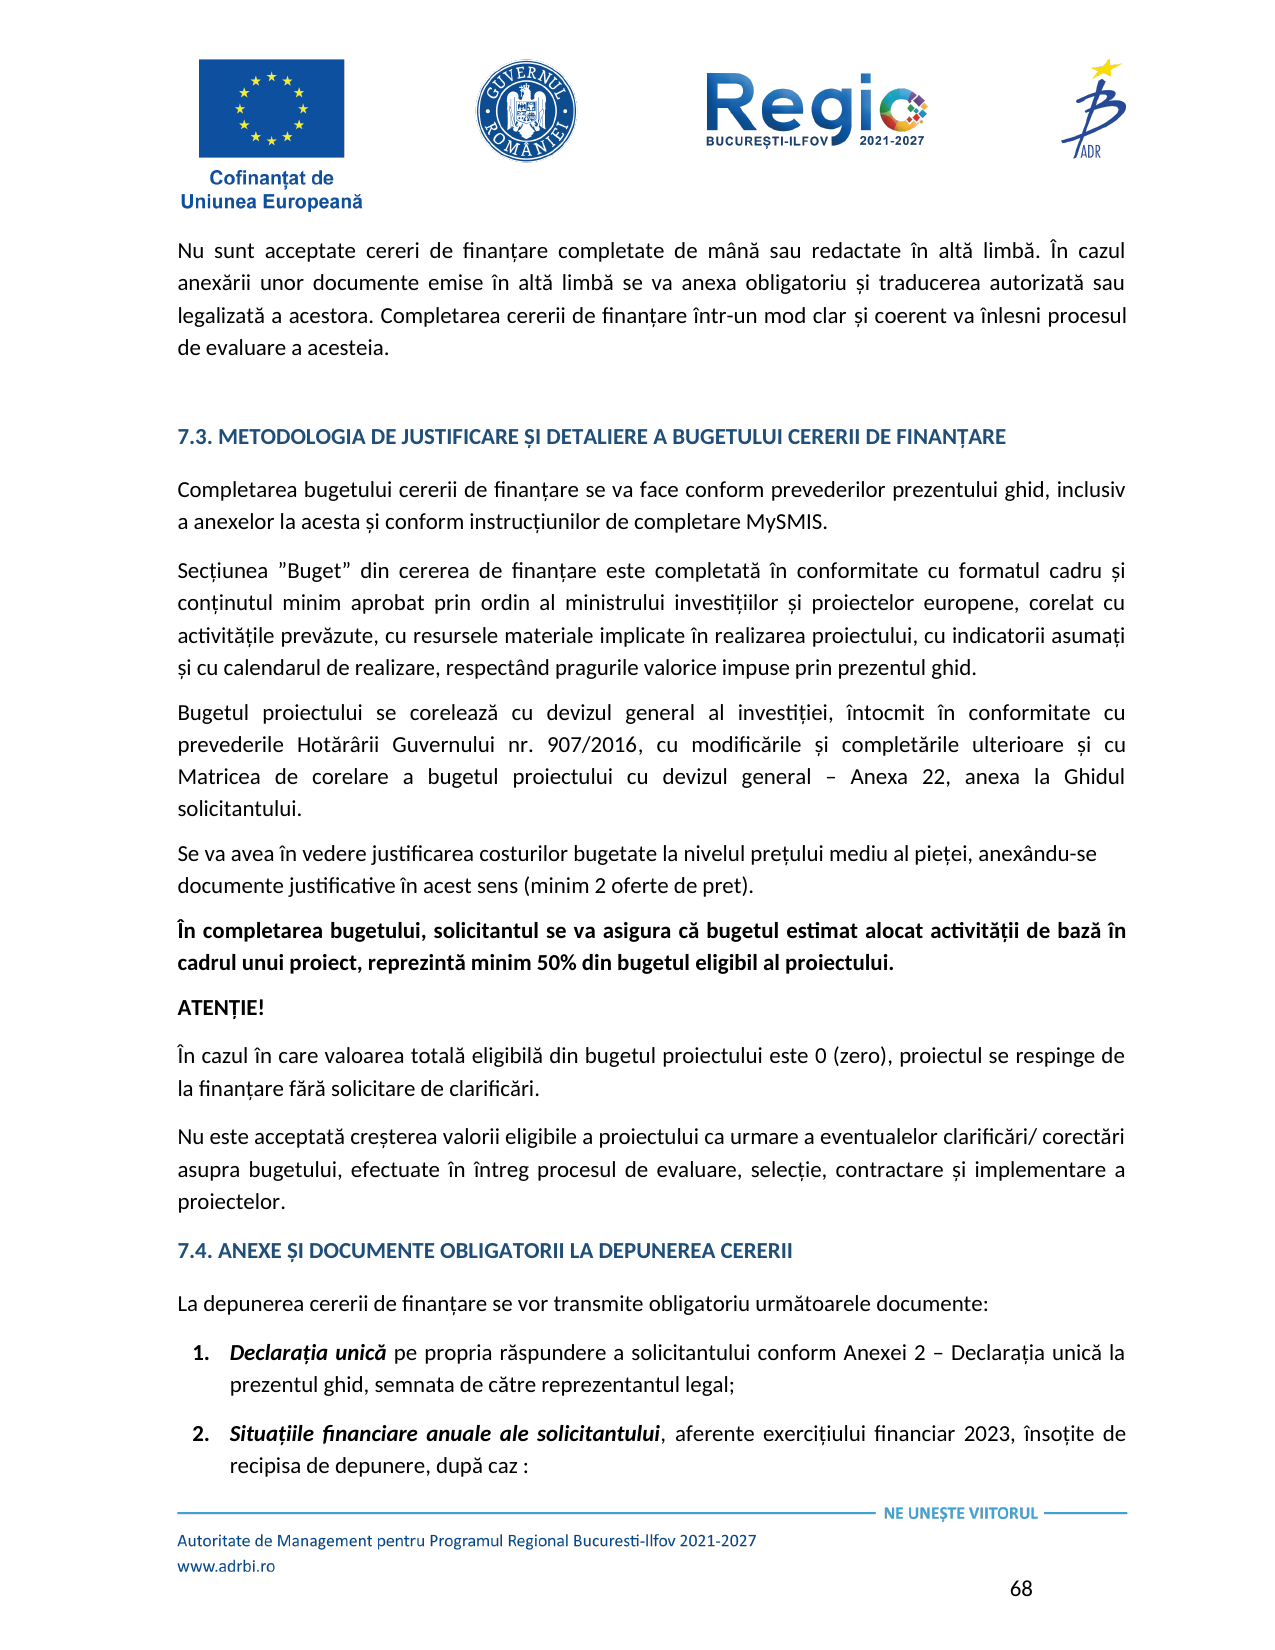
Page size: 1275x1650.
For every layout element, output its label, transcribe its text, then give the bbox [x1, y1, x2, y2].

text În cazul în care valoarea totală eligibilă din bugetul proiectului este 0 (zero), proiectul se respinge de la finanțare fără solicitare de clarificări. [177, 1041, 1127, 1102]
picture [177, 59, 1128, 212]
subtitle 7.3. METODOLOGIA DE JUSTIFICARE ȘI DETALIERE A BUGETULUI CERERII DE FINANȚARE [177, 422, 1127, 450]
text Se va avea în vedere justificarea costurilor bugetate la nivelul prețului mediu al pieței, anexându-se documente justificative în acest sens (minim 2 oferte de pret). [177, 839, 1127, 899]
subtitle 7.4. ANEXE ȘI DOCUMENTE OBLIGATORII LA DEPUNEREA CERERII [177, 1236, 1127, 1264]
list Situațiile financiare anuale ale solicitantului, aferente exercițiului financiar 2023, însoțite de recipisa de depunere, după caz : [192, 1419, 1127, 1479]
list Declarația unică pe propria răspundere a solicitantului conform Anexei 2 – Declarația unică la prezentul ghid, semnata de către reprezentantul legal; [192, 1338, 1127, 1398]
text ATENȚIE! [177, 993, 1127, 1021]
text Nu este acceptată creșterea valorii eligibile a proiectului ca urmare a eventualelor clarificări/ corectări asupra bugetului, efectuate în întreg procesul de evaluare, selecție, contractare și implementare a proiectelor. [177, 1122, 1127, 1215]
text Bugetul proiectului se corelează cu devizul general al investiției, întocmit în conformitate cu prevederile Hotărârii Guvernului nr. 907/2016, cu modificările și completările ulterioare și cu Matricea de corelare a bugetul proiectului cu devizul general – Anexa 22, anexa la Ghidul solicitantului. [177, 698, 1127, 822]
text Secțiunea ”Buget” din cererea de finanțare este completată în conformitate cu formatul cadru și conținutul minim aprobat prin ordin al ministrului investițiilor și proiectelor europene, corelat cu activitățile prevăzute, cu resursele materiale implicate în realizarea proiectului, cu indicatorii asumați și cu calendarul de realizare, respectând pragurile valorice impuse prin prezentul ghid. [177, 556, 1127, 681]
picture [177, 1507, 1128, 1572]
text Nu sunt acceptate cereri de finanțare completate de mână sau redactate în altă limbă. În cazul anexării unor documente emise în altă limbă se va anexa obligatoriu și traducerea autorizată sau legalizată a acestora. Completarea cererii de finanțare într-un mod clar şi coerent va înlesni procesul de evaluare a acesteia. [177, 236, 1127, 361]
text Completarea bugetului cererii de finanțare se va face conform prevederilor prezentului ghid, inclusiv a anexelor la acesta și conform instrucțiunilor de completare MySMIS. [177, 475, 1127, 536]
text La depunerea cererii de finanțare se vor transmite obligatoriu următoarele documente: [177, 1289, 1127, 1317]
text În completarea bugetului, solicitantul se va asigura că bugetul estimat alocat activității de bază în cadrul unui proiect, reprezintă minim 50% din bugetul eligibil al proiectului. [177, 916, 1127, 976]
